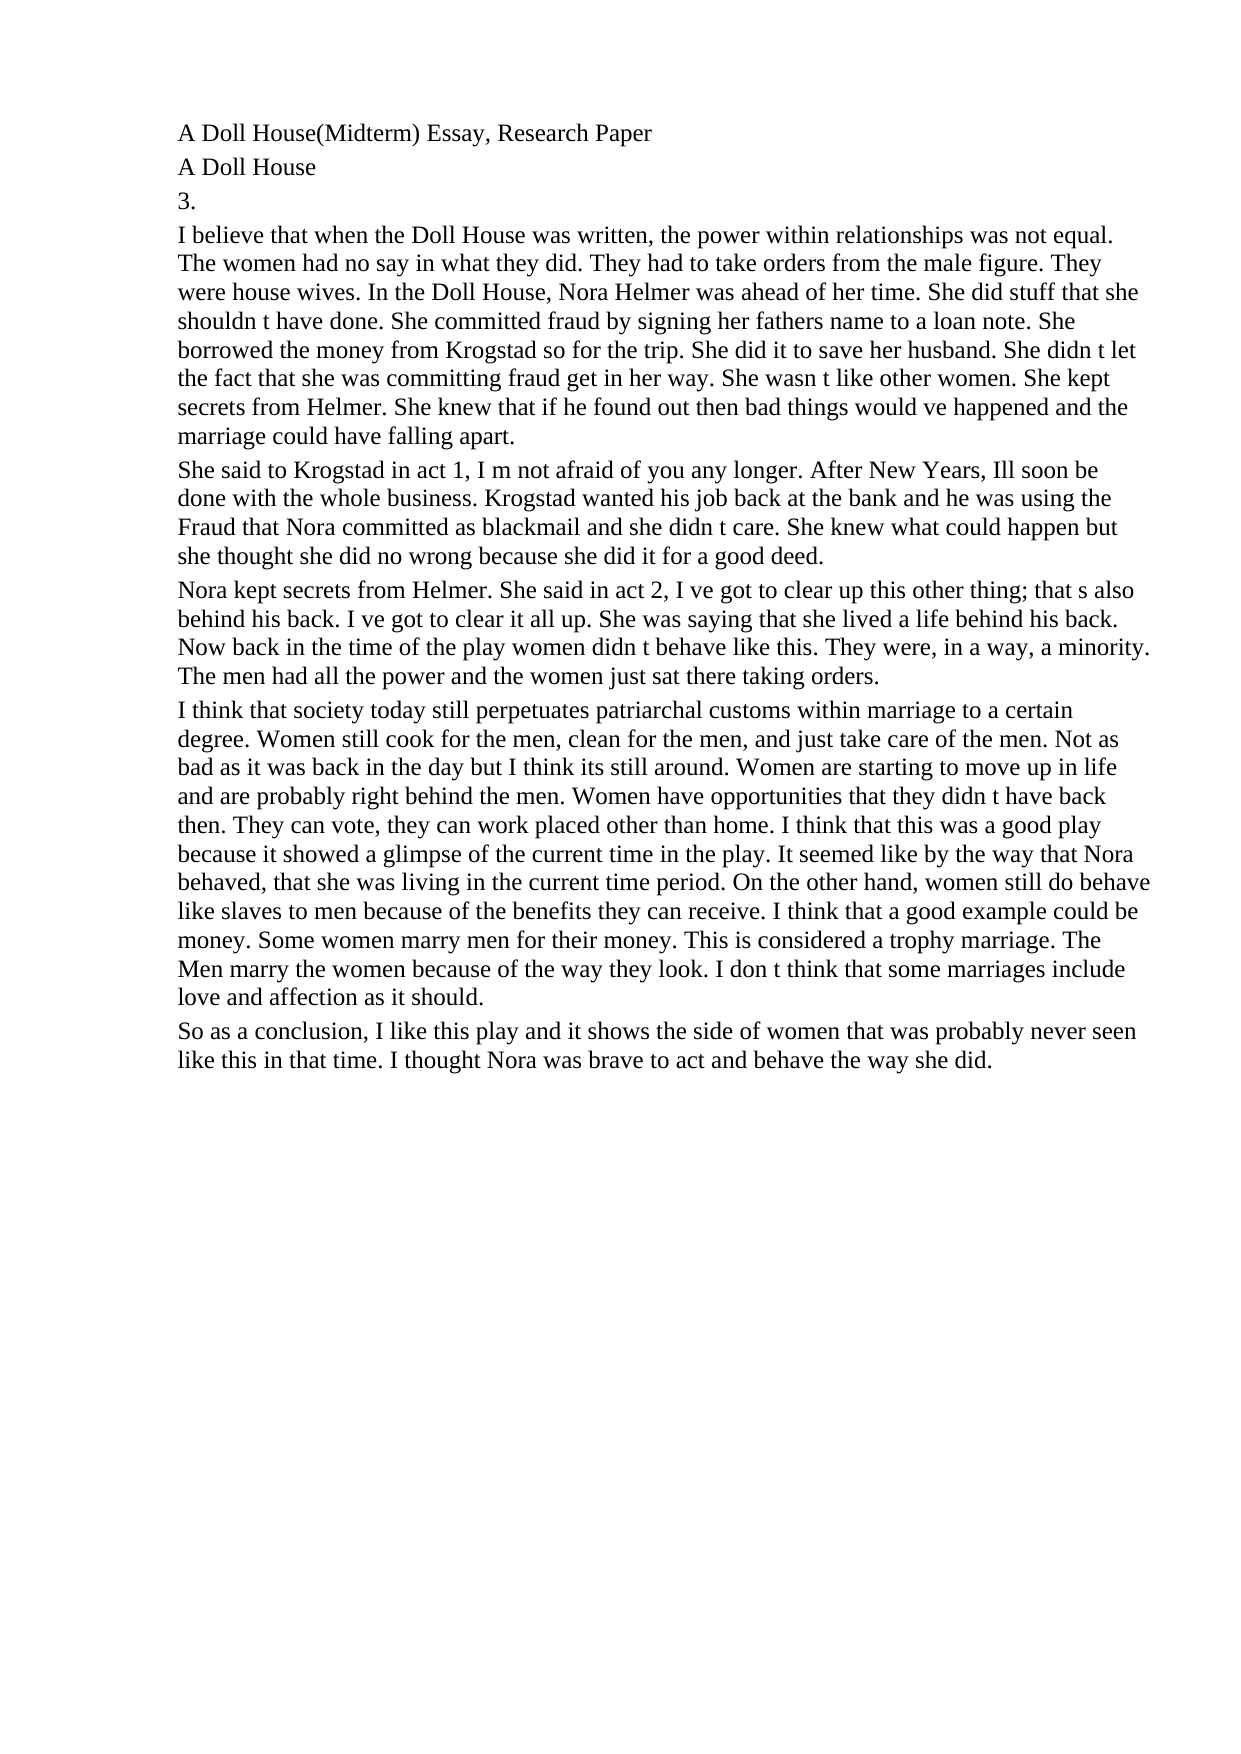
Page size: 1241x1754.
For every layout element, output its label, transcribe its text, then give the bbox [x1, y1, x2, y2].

text A Doll House(Midterm) Essay, Research Paper [177, 118, 1152, 147]
text A Doll House [177, 152, 1152, 181]
text So as a conclusion, I like this play and it shows the side of women that was probably never seen like this in that time. I thought Nora was brave to act and behave the way she did. [177, 1016, 1152, 1074]
text 3. [177, 186, 1152, 214]
text I think that society today still perpetuates patriarchal customs within marriage to a certain degree. Women still cook for the men, clean for the men, and just take care of the men. Not as bad as it was back in the day but I think its still around. Women are starting to move up in life and are probably right behind the men. Women have opportunities that they didn t have back then. They can vote, they can work placed other than home. I think that this was a good play because it showed a glimpse of the current time in the play. It seemed like by the way that Nora behaved, that she was living in the current time period. On the other hand, women still do behave like slaves to men because of the benefits they can receive. I think that a good example could be money. Some women marry men for their money. This is considered a trophy marriage. The Men marry the women because of the way they look. I don t think that some marriages include love and affection as it should. [177, 695, 1152, 1011]
text She said to Krogstad in act 1, I m not afraid of you any longer. After New Years, Ill soon be done with the whole business. Krogstad wanted his job back at the bank and he was using the Fraud that Nora committed as blackmail and she didn t care. She knew what could happen but she thought she did no wrong because she did it for a good deed. [177, 455, 1152, 570]
text I believe that when the Doll House was written, the power within relationships was not equal. The women had no say in what they did. They had to take orders from the male figure. They were house wives. In the Doll House, Nora Helmer was ahead of her time. She did stuff that she shouldn t have done. She committed fraud by signing her fathers name to a loan note. She borrowed the money from Krogstad so for the trip. She did it to save her husband. She didn t let the fact that she was committing fraud get in her way. She wasn t like other women. She kept secrets from Helmer. She knew that if he found out then bad things would ve happened and the marriage could have falling apart. [177, 220, 1152, 450]
text Nora kept secrets from Helmer. She said in act 2, I ve got to clear up this other thing; that s also behind his back. I ve got to clear it all up. She was saying that she lived a life behind his back. Now back in the time of the play women didn t behave like this. They were, in a way, a minority. The men had all the power and the women just sat there taking orders. [177, 575, 1152, 690]
